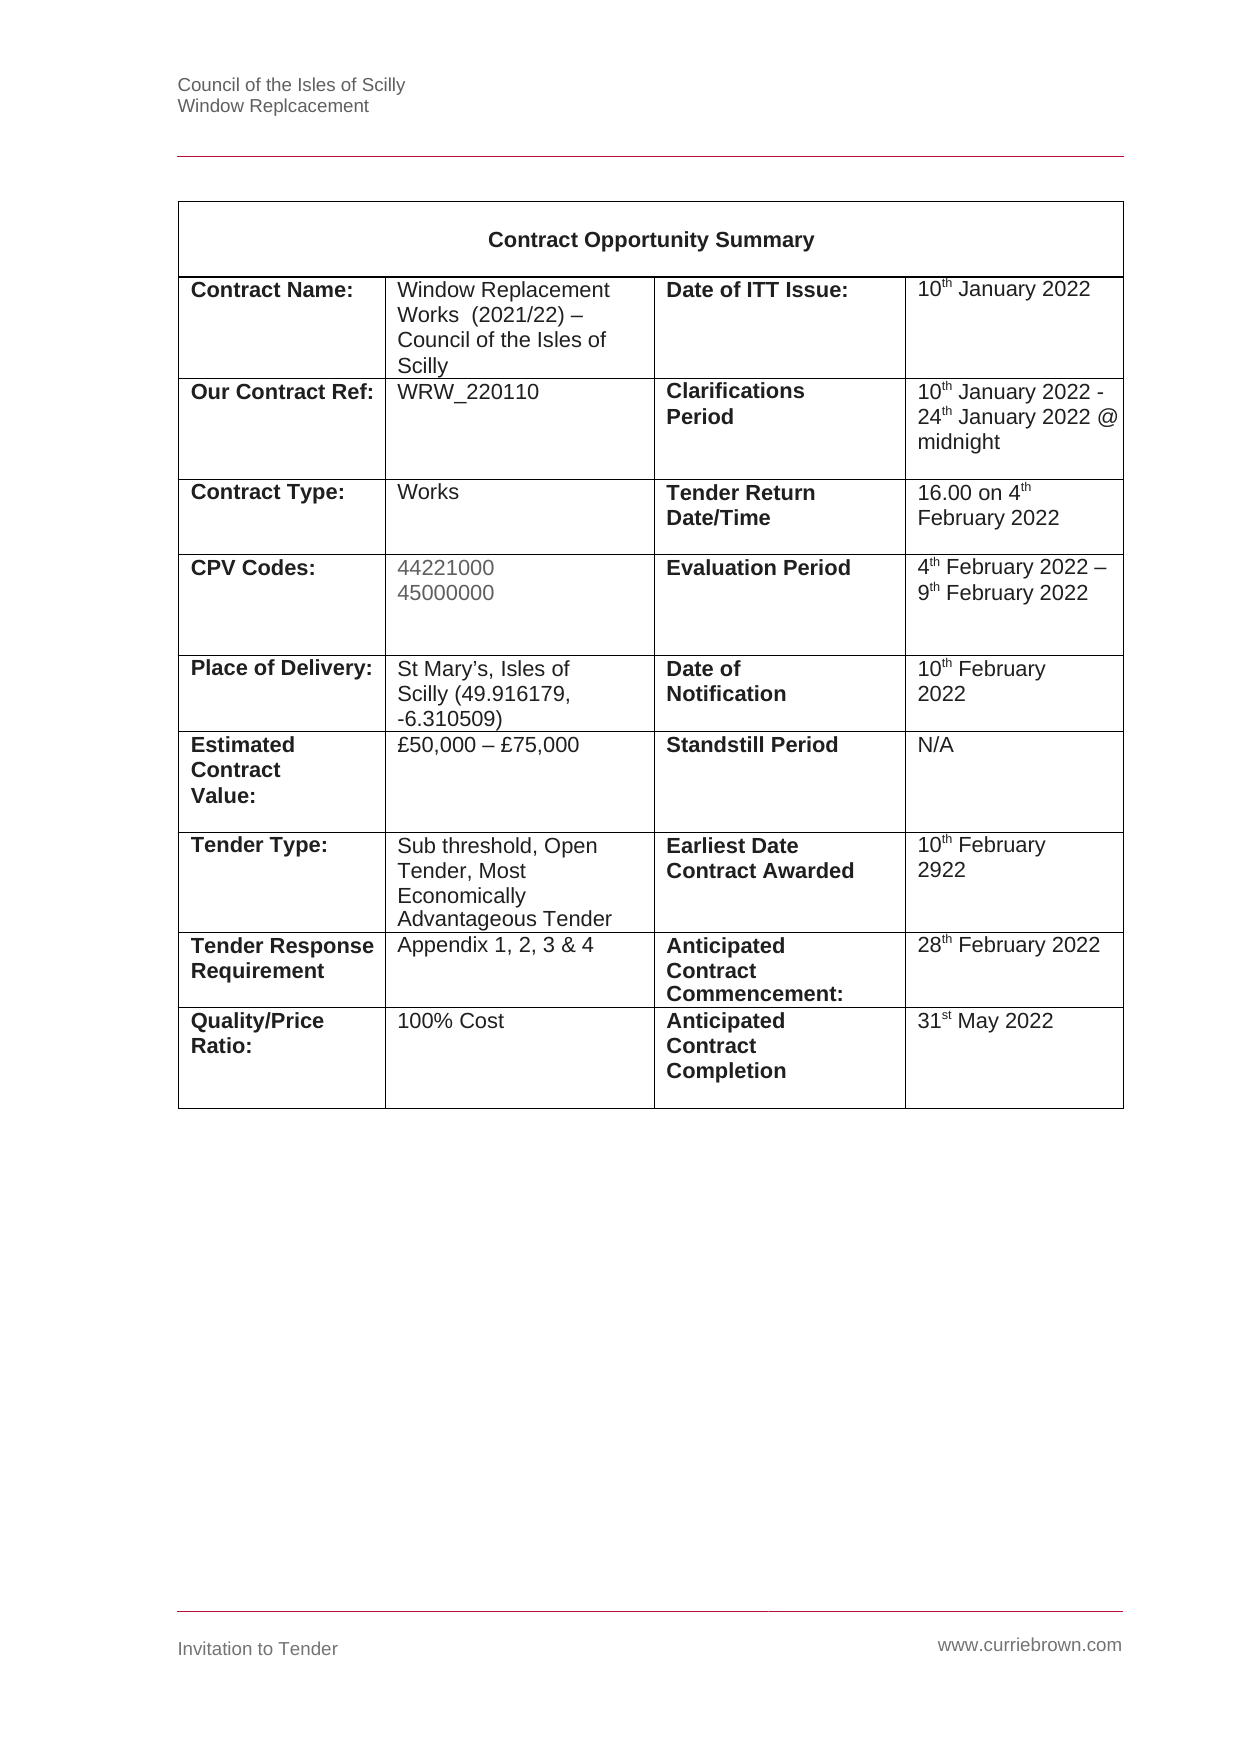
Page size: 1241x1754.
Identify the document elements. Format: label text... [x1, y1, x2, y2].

table_cell Date of ITT Issue: [655, 278, 905, 378]
table_cell WRW_220110 [386, 379, 654, 479]
table_cell St Mary’s, Isles of Scilly (49.916179, -6.310509) [386, 656, 654, 731]
table_header Contract Opportunity Summary [179, 202, 1123, 276]
table_cell Works [386, 480, 654, 554]
table_cell Earliest Date Contract Awarded [655, 833, 905, 932]
table_cell Our Contract Ref: [179, 379, 385, 479]
table_cell 10th January 2022 - 24th January 2022 @ midnight [906, 379, 1123, 479]
table_cell Tender Return Date/Time [655, 480, 905, 554]
table_cell Tender Type: [179, 833, 385, 932]
table_cell Date of Notification [655, 656, 905, 731]
table_cell Standstill Period [655, 732, 905, 832]
table_cell Quality/Price Ratio: [179, 1008, 385, 1108]
table_cell Tender Response Requirement [179, 933, 385, 1007]
table_cell 16.00 on 4th February 2022 [906, 480, 1123, 554]
table_cell 10th February 2922 [906, 833, 1123, 932]
table_cell Contract Name: [179, 278, 385, 378]
table_cell £50,000 – £75,000 [386, 732, 654, 832]
table_cell 10th January 2022 [906, 278, 1123, 378]
table_cell N/A [906, 732, 1123, 832]
table_cell 4th February 2022 – 9th February 2022 [906, 555, 1123, 654]
table_cell Estimated Contract Value: [179, 732, 385, 832]
table_cell Clarifications Period [655, 379, 905, 479]
table_cell 31st May 2022 [906, 1008, 1123, 1108]
table_cell CPV Codes: [179, 555, 385, 654]
table_cell Contract Type: [179, 480, 385, 554]
table_cell Appendix 1, 2, 3 & 4 [386, 933, 654, 1007]
table_cell Evaluation Period [655, 555, 905, 654]
table_cell Window Replacement Works (2021/22) – Council of the Isles of Scilly [386, 278, 654, 378]
table_cell Sub threshold, Open Tender, Most Economically Advantageous Tender [386, 833, 654, 932]
table_cell 28th February 2022 [906, 933, 1123, 1007]
table_cell 44221000 45000000 [386, 555, 654, 654]
table_cell Place of Delivery: [179, 656, 385, 731]
table_cell Anticipated Contract Completion [655, 1008, 905, 1108]
table_cell Anticipated Contract Commencement: [655, 933, 905, 1007]
table_cell 10th February 2022 [906, 656, 1123, 731]
table_cell 100% Cost [386, 1008, 654, 1108]
